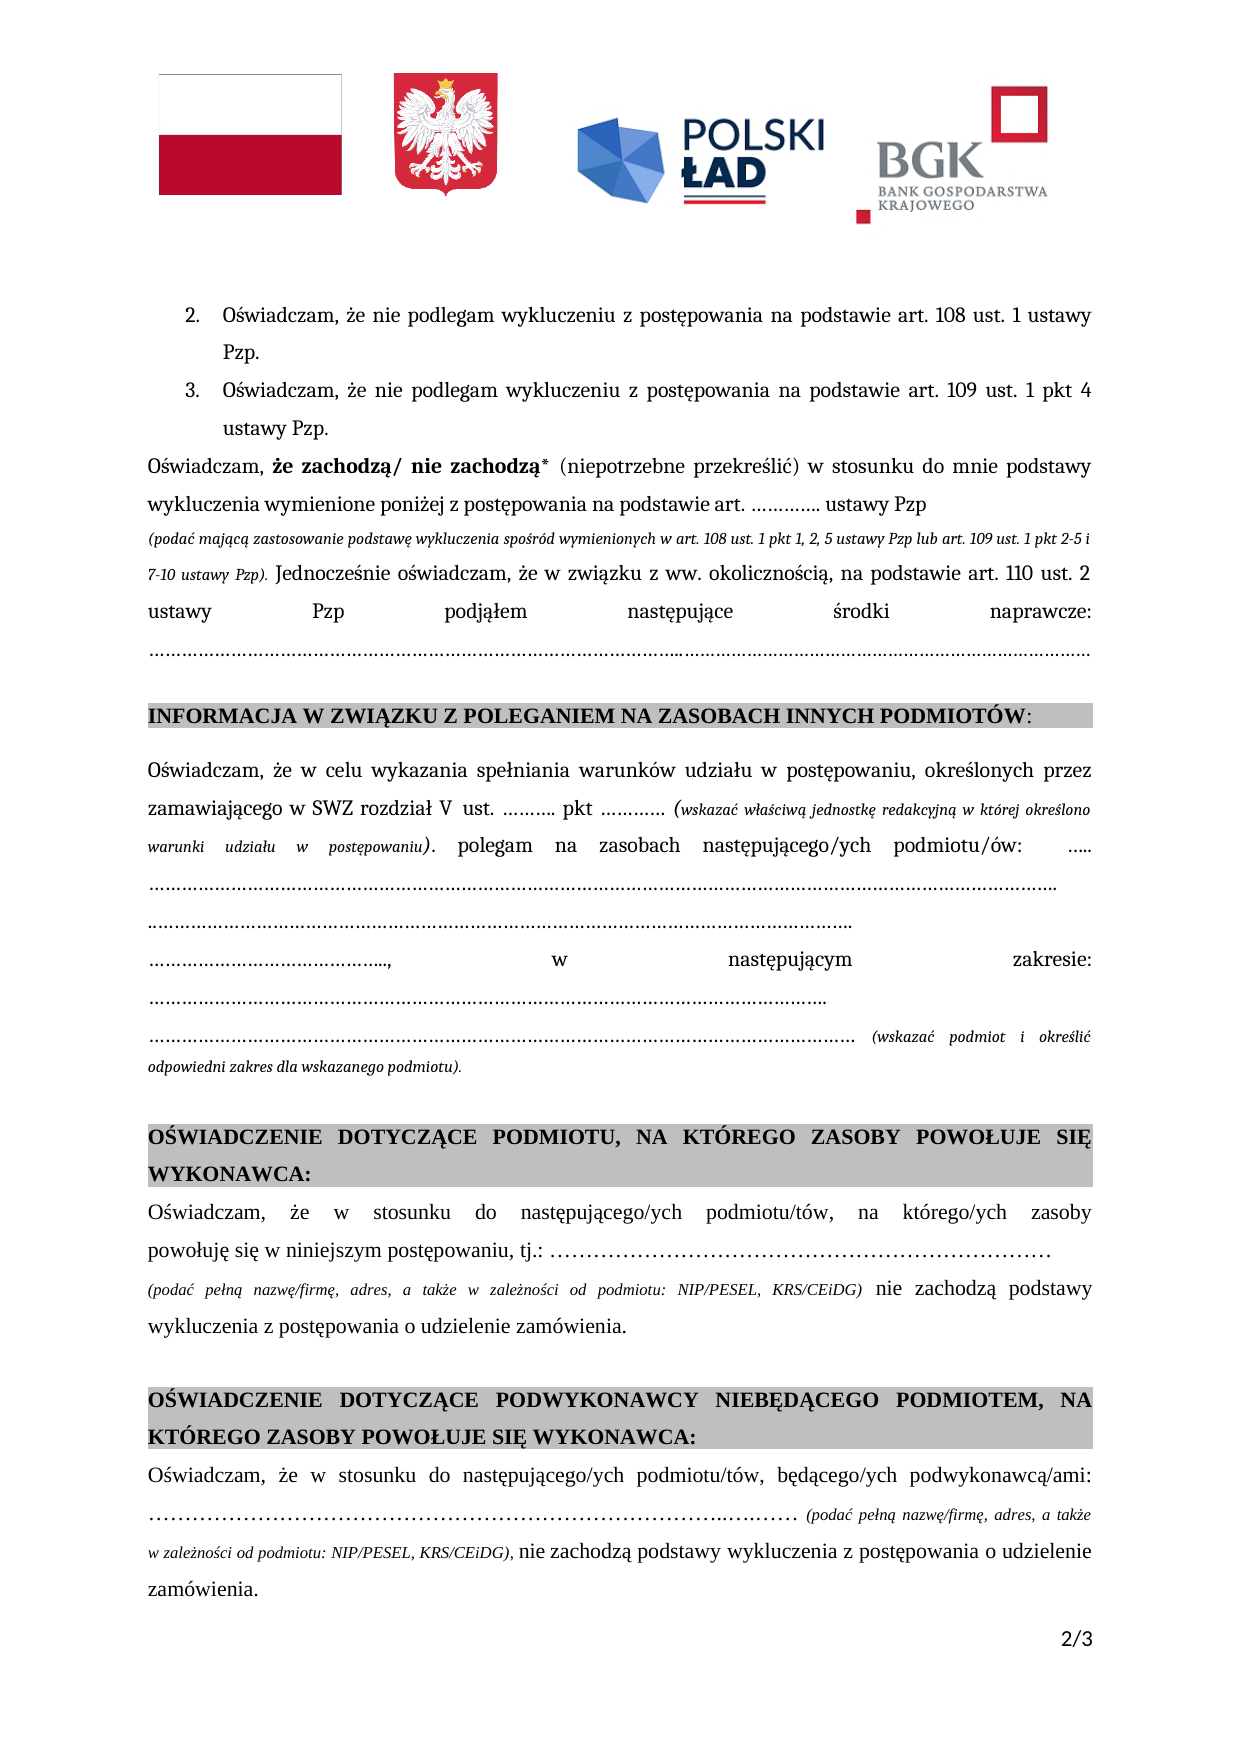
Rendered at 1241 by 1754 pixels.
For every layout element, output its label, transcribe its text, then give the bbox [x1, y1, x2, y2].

picture [393, 73, 498, 196]
text OŚWIADCZENIE DOTYCZĄCE PODWYKONAWCY NIEBĘDĄCEGO PODMIOTEM, NA KTÓREGO ZASOBY POWOŁUJE SIĘ WYKONAWCA: [148, 1387, 1093, 1449]
text INFORMACJA W ZWIĄZKU Z POLEGANIEM NA ZASOBACH INNYCH PODMIOTÓW: [148, 703, 1093, 728]
list Oświadczam, że nie podlegam wykluczeniu z postępowania na podstawie art. 108 ust. 1 ustawy Pzp. [185, 302, 1093, 365]
list Oświadczam, że nie podlegam wykluczeniu z postępowania na podstawie art. 109 ust. 1 pkt 4 ustawy Pzp. [185, 378, 1093, 441]
text Oświadczam, że zachodzą/ nie zachodzą* (niepotrzebne przekreślić) w stosunku do mnie podstawy wykluczenia wymienione poniżej z postępowania na podstawie art. …………. ustawy Pzp [148, 453, 1093, 517]
text (podać mającą zastosowanie podstawę wykluczenia spośród wymienionych w art. 108 ust. 1 pkt 1, 2, 5 ustawy Pzp lub art. 109 ust. 1 pkt 2-5 i 7-10 ustawy Pzp). Jednocześnie oświadczam, że w związku z ww. okolicznością, na podstawie art. 110 ust. 2 ustawy Pzp podjąłem następujące środki naprawcze: ……………………………………………………………………………………..…………………………………………………………………… [148, 529, 1093, 662]
text OŚWIADCZENIE DOTYCZĄCE PODMIOTU, NA KTÓREGO ZASOBY POWOŁUJE SIĘ WYKONAWCA: [148, 1124, 1093, 1187]
text ..……………………………………………………………………………………………………………….…………………………………….., w następującym zakresie: ……………………………………………………………………………………………………………. [148, 909, 1093, 1010]
text ………………………………………………………………………………………………………………… (wskazać podmiot i określić odpowiedni zakres dla wskazanego podmiotu). [148, 1022, 1093, 1076]
text Oświadczam, że w celu wykazania spełniania warunków udziału w postępowaniu, określonych przez zamawiającego w SWZ rozdział V ust. ………. pkt ………… (wskazać właściwą jednostkę redakcyjną w której określono warunki udziału w postępowaniu). polegam na zasobach następującego/ych podmiotu/ów: …..…………………………………………………………………………………………………………………………………………………. [148, 758, 1093, 896]
text Oświadczam, że w stosunku do następującego/ych podmiotu/tów, będącego/ych podwykonawcą/ami: ……………………………………………………………………..….…… (podać pełną nazwę/firmę, adres, a także w zależności od podmiotu: NIP/PESEL, KRS/CEiDG), nie zachodzą podstawy wykluczenia z postępowania o udzielenie zamówienia. [148, 1462, 1093, 1601]
picture [158, 73, 342, 195]
text Oświadczam, że w stosunku do następującego/ych podmiotu/tów, na którego/ych zasoby powołuję się w niniejszym postępowaniu, tj.: …………………………………………………………… (podać pełną nazwę/firmę, adres, a także w zależności od podmiotu: NIP/PESEL, KRS/CEiDG) nie zachodzą podstawy wykluczenia z postępowania o udzielenie zamówienia. [148, 1199, 1093, 1338]
